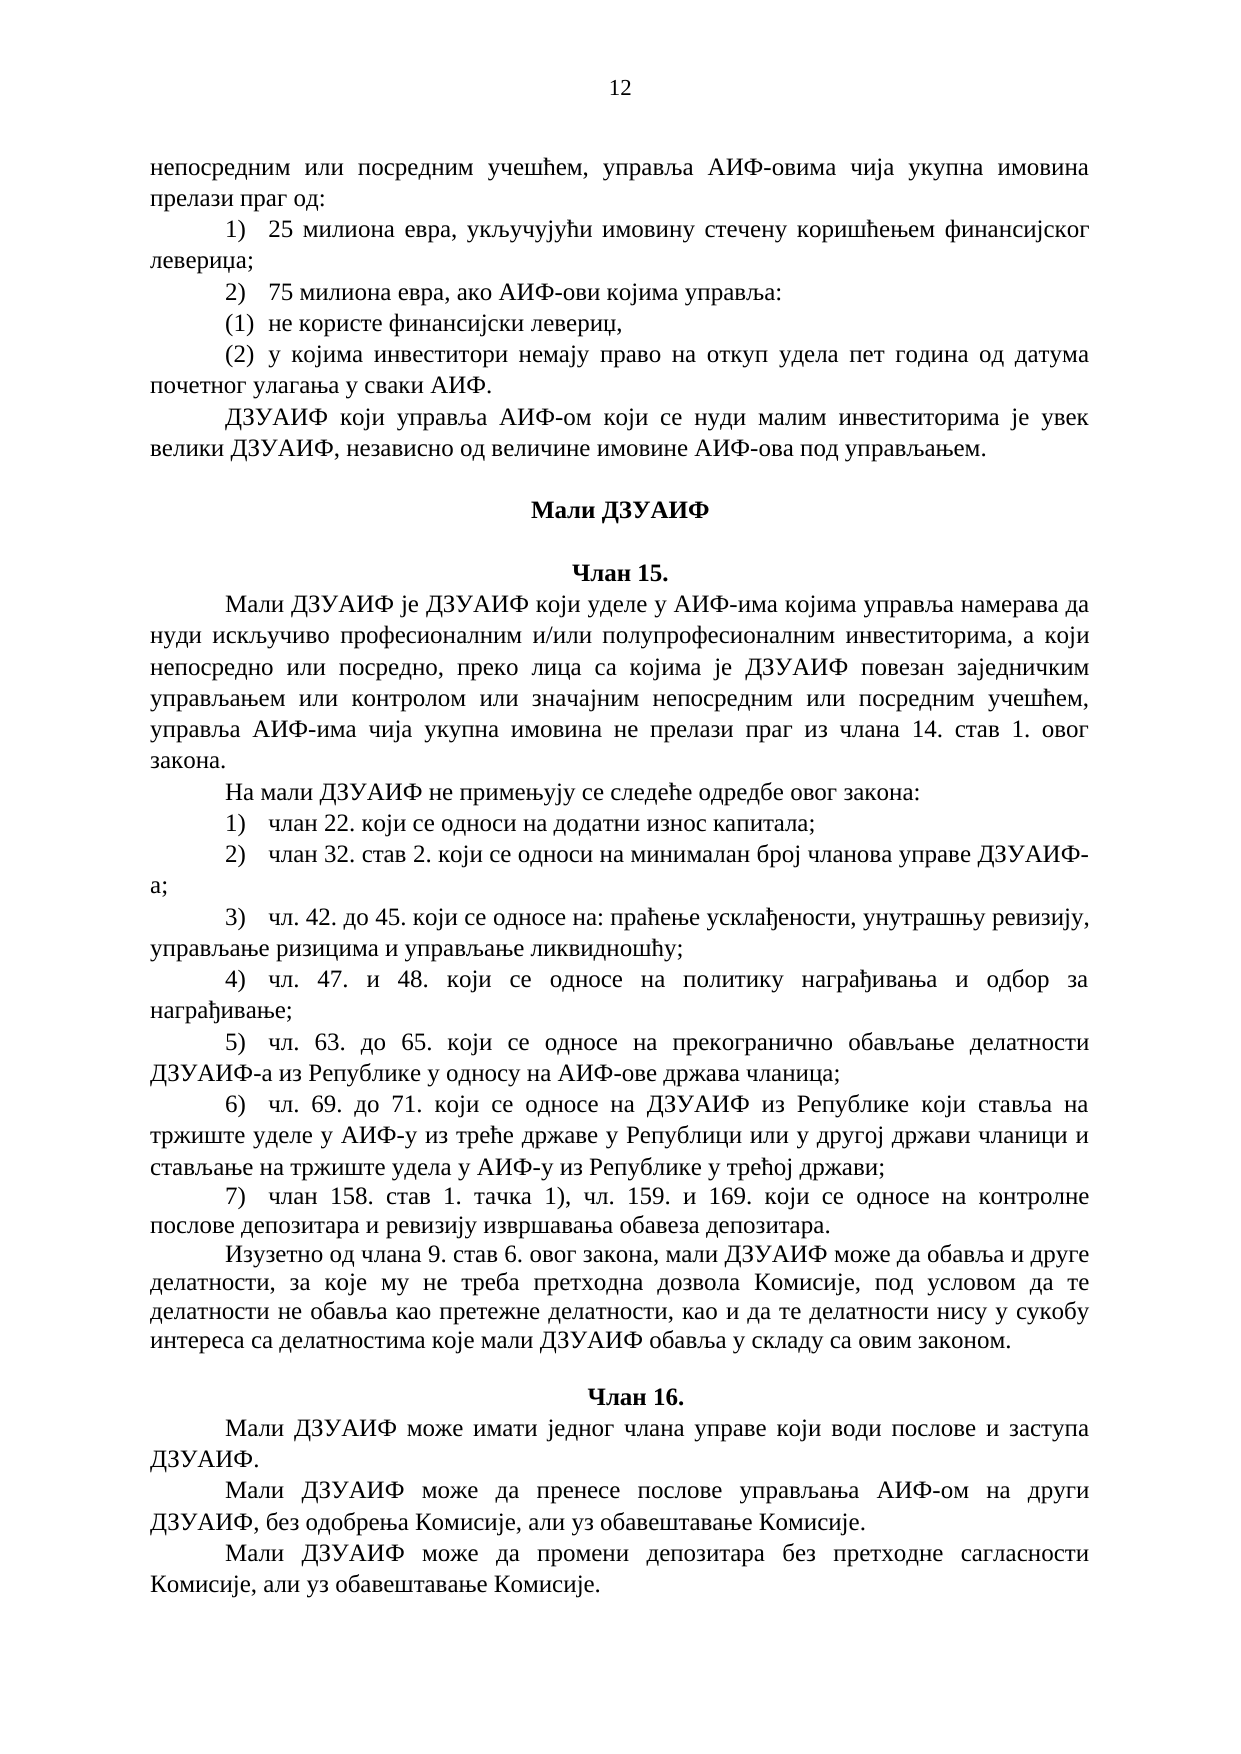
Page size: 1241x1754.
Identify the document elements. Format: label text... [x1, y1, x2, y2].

list члан 158. став 1. тачка 1), чл. 159. и 169. који се односе на контролне послове депозитара и ревизију извршавања обавеза депозитара. [150, 1181, 1090, 1239]
text На мали ДЗУАИФ не примењују се следеће одредбе овог закона: [150, 775, 1090, 806]
list у којима инвеститори немају право на откуп удела пет година од датума почетног улагања у сваки АИФ. [150, 337, 1090, 400]
list члан 32. став 2. који се односи на минималан број чланова управе ДЗУАИФ-а; [150, 837, 1090, 900]
list не користе финансијски левериџ, [150, 306, 1090, 337]
text ДЗУАИФ који управља АИФ-ом који се нуди малим инвеститорима је увек велики ДЗУАИФ, независно од величине имовине АИФ-ова под управљањем. [150, 400, 1090, 462]
text Мали ДЗУАИФ може да пренесе послове управљања АИФ-ом на други ДЗУАИФ, без одобрења Комисије, али уз обавештавање Комисије. [150, 1474, 1090, 1536]
text Члан 16. [150, 1382, 1090, 1411]
list чл. 42. до 45. који се односе на: праћење усклађености, унутрашњу ревизију, управљање ризицима и управљање ликвидношћу; [150, 900, 1090, 962]
list чл. 69. до 71. који се односе на ДЗУАИФ из Републике који ставља на тржиште уделе у АИФ-у из треће државе у Републици или у другој држави чланици и стављање на тржиште удела у АИФ-у из Републике у трећој држави; [150, 1087, 1090, 1181]
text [150, 150, 1090, 212]
text Мали ДЗУАИФ је ДЗУАИФ који уделе у АИФ-има којима управља намерава да нуди искључиво професионалним и/или полупрофесионалним инвеститорима, а који непосредно или посредно, преко лица са којима је ДЗУАИФ повезан заједничким управљањем или контролом или значајним непосредним или посредним учешћем, управља АИФ-има чија укупна имовина не прелази праг из члана 14. став 1. овог закона. [150, 587, 1090, 775]
list чл. 47. и 48. који се односе на политику награђивања и одбор за награђивање; [150, 962, 1090, 1025]
list члан 22. који се односи на додатни износ капитала; [150, 806, 1090, 837]
subtitle Мали ДЗУАИФ [150, 494, 1090, 525]
text Maли ДЗУAИФ мoжe дa прoмeни дeпoзитaрa бeз прeтхoднe сaглaснoсти Кoмисиje, aли уз oбaвeштaвaњe Кoмисиje. [150, 1536, 1090, 1599]
text Мали ДЗУАИФ може имати једног члана управе који води послове и заступа ДЗУАИФ. [150, 1411, 1090, 1474]
list 75 милиона евра, ако АИФ-ови којима управља: [150, 275, 1090, 306]
list 25 милиона евра, укључујући имовину стечену коришћењем финансијског левериџа; [150, 212, 1090, 275]
list чл. 63. до 65. који се односе на прекогранично обављање делатности ДЗУАИФ-а из Републике у односу на АИФ-ове држава чланица; [150, 1025, 1090, 1087]
text Члан 15. [150, 556, 1090, 587]
text Изузетно од члана 9. став 6. овог закона, мали ДЗУАИФ може да обавља и друге делатности, за које му не треба претходна дозвола Комисије, под условом да те делатности не обавља као претежне делатности, као и да те делатности нису у сукобу интереса са делатностима које мали ДЗУАИФ обавља у складу са овим законом. [150, 1239, 1090, 1354]
